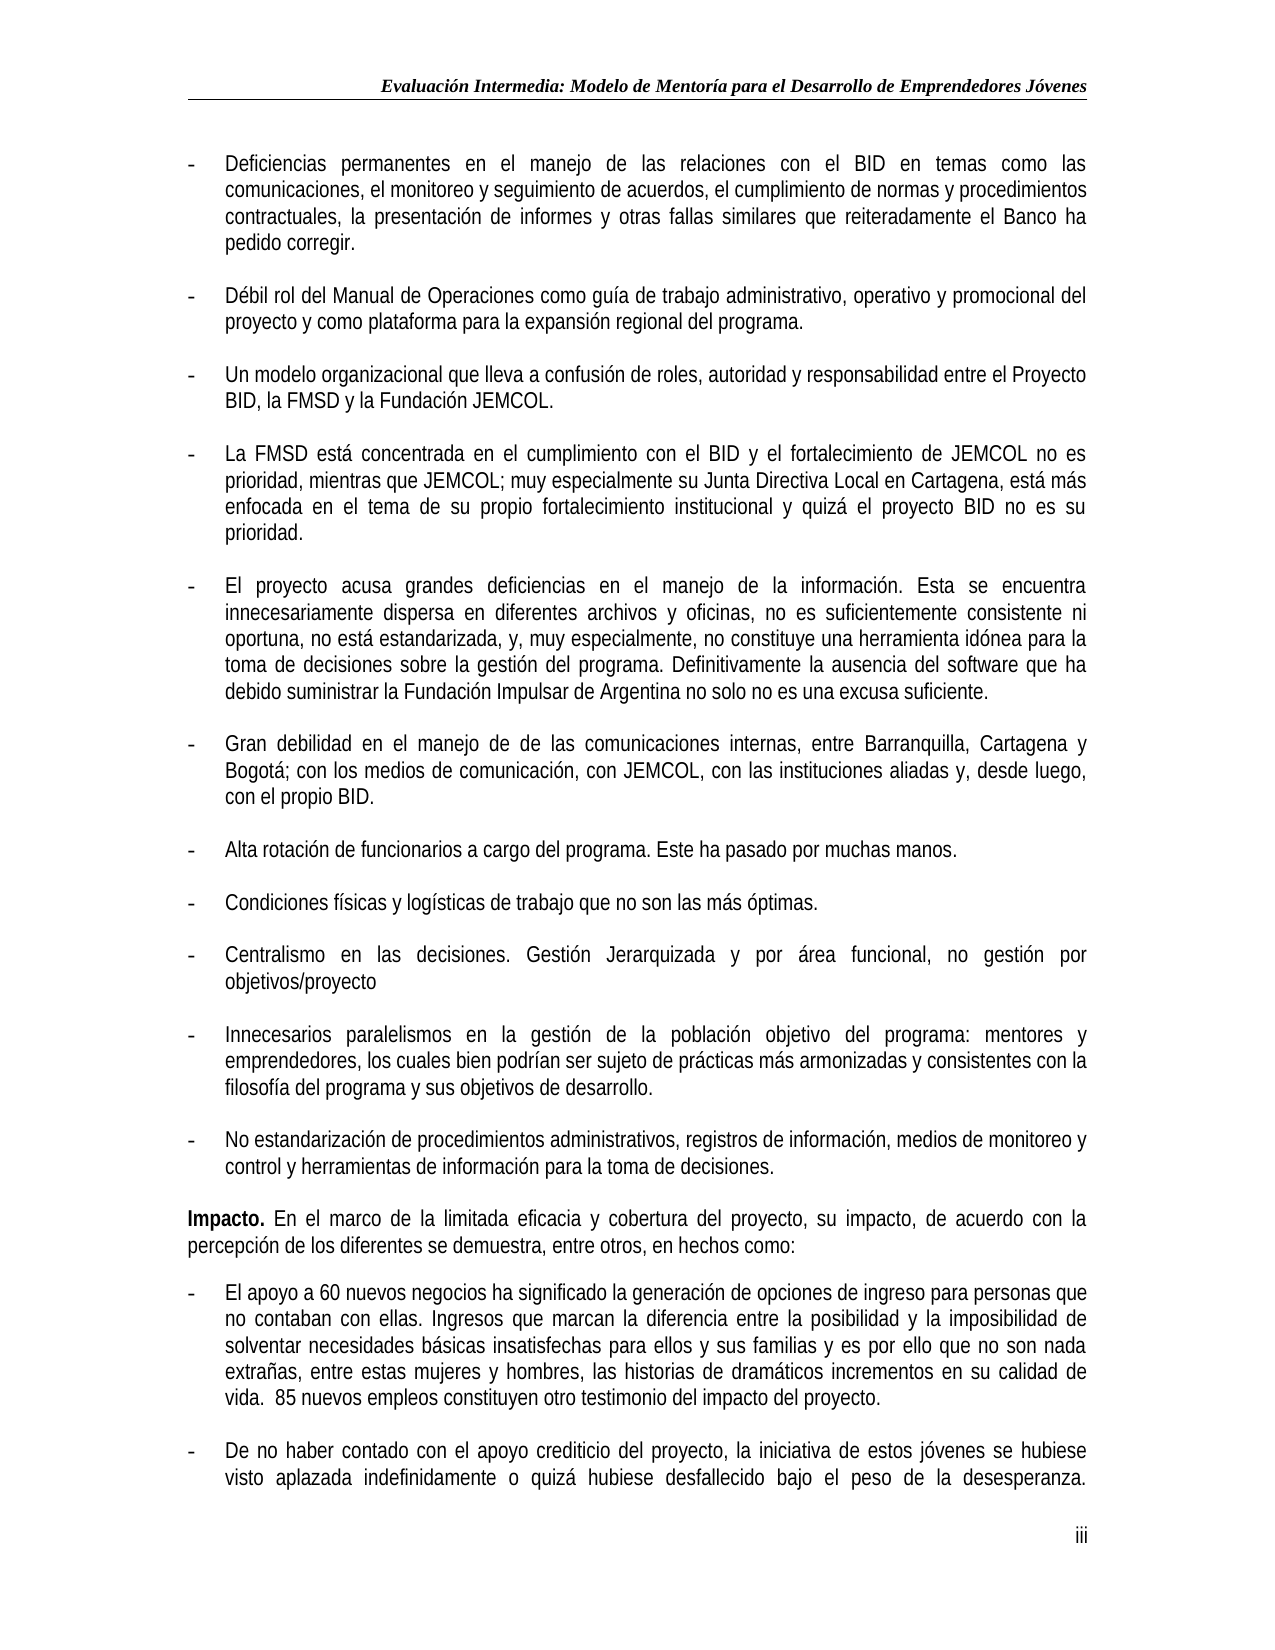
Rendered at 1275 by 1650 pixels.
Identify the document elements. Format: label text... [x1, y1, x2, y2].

list Innecesarios paralelismos en la gestión de la población objetivo del programa: mentores y emprendedores, los cuales bien podrían ser sujeto de prácticas más armonizadas y consistentes con la filosofía del programa y sus objetivos de desarrollo. [187, 1021, 1087, 1100]
list El proyecto acusa grandes deficiencias en el manejo de la información. Esta se encuentra innecesariamente dispersa en diferentes archivos y oficinas, no es suficientemente consistente ni oportuna, no está estandarizada, y, muy especialmente, no constituye una herramienta idónea para la toma de decisiones sobre la gestión del programa. Definitivamente la ausencia del software que ha debido suministrar la Fundación Impulsar de Argentina no solo no es una excusa suficiente. [187, 572, 1087, 704]
list No estandarización de procedimientos administrativos, registros de información, medios de monitoreo y control y herramientas de información para la toma de decisiones. [187, 1126, 1087, 1179]
list Débil rol del Manual de Operaciones como guía de trabajo administrativo, operativo y promocional del proyecto y como plataforma para la expansión regional del programa. [187, 282, 1087, 335]
list Impacto. En el marco de la limitada eficacia y cobertura del proyecto, su impacto, de acuerdo con la percepción de los diferentes se demuestra, entre otros, en hechos como: [187, 1205, 1087, 1258]
list Condiciones físicas y logísticas de trabajo que no son las más óptimas. [187, 889, 1087, 915]
list Alta rotación de funcionarios a cargo del programa. Este ha pasado por muchas manos. [187, 836, 1087, 862]
list Un modelo organizacional que lleva a confusión de roles, autoridad y responsabilidad entre el Proyecto BID, la FMSD y la Fundación JEMCOL. [187, 361, 1087, 414]
list El apoyo a 60 nuevos negocios ha significado la generación de opciones de ingreso para personas que no contaban con ellas. Ingresos que marcan la diferencia entre la posibilidad y la imposibilidad de solventar necesidades básicas insatisfechas para ellos y sus familias y es por ello que no son nada extrañas, entre estas mujeres y hombres, las historias de dramáticos incrementos en su calidad de vida. 85 nuevos empleos constituyen otro testimonio del impacto del proyecto. [187, 1279, 1087, 1411]
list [187, 1437, 1087, 1490]
list Deficiencias permanentes en el manejo de las relaciones con el BID en temas como las comunicaciones, el monitoreo y seguimiento de acuerdos, el cumplimiento de normas y procedimientos contractuales, la presentación de informes y otras fallas similares que reiteradamente el Banco ha pedido corregir. [187, 150, 1087, 256]
list La FMSD está concentrada en el cumplimiento con el BID y el fortalecimiento de JEMCOL no es prioridad, mientras que JEMCOL; muy especialmente su Junta Directiva Local en Cartagena, está más enfocada en el tema de su propio fortalecimiento institucional y quizá el proyecto BID no es su prioridad. [187, 440, 1087, 546]
list Centralismo en las decisiones. Gestión Jerarquizada y por área funcional, no gestión por objetivos/proyecto [187, 941, 1087, 994]
list Gran debilidad en el manejo de de las comunicaciones internas, entre Barranquilla, Cartagena y Bogotá; con los medios de comunicación, con JEMCOL, con las instituciones aliadas y, desde luego, con el propio BID. [187, 730, 1087, 809]
